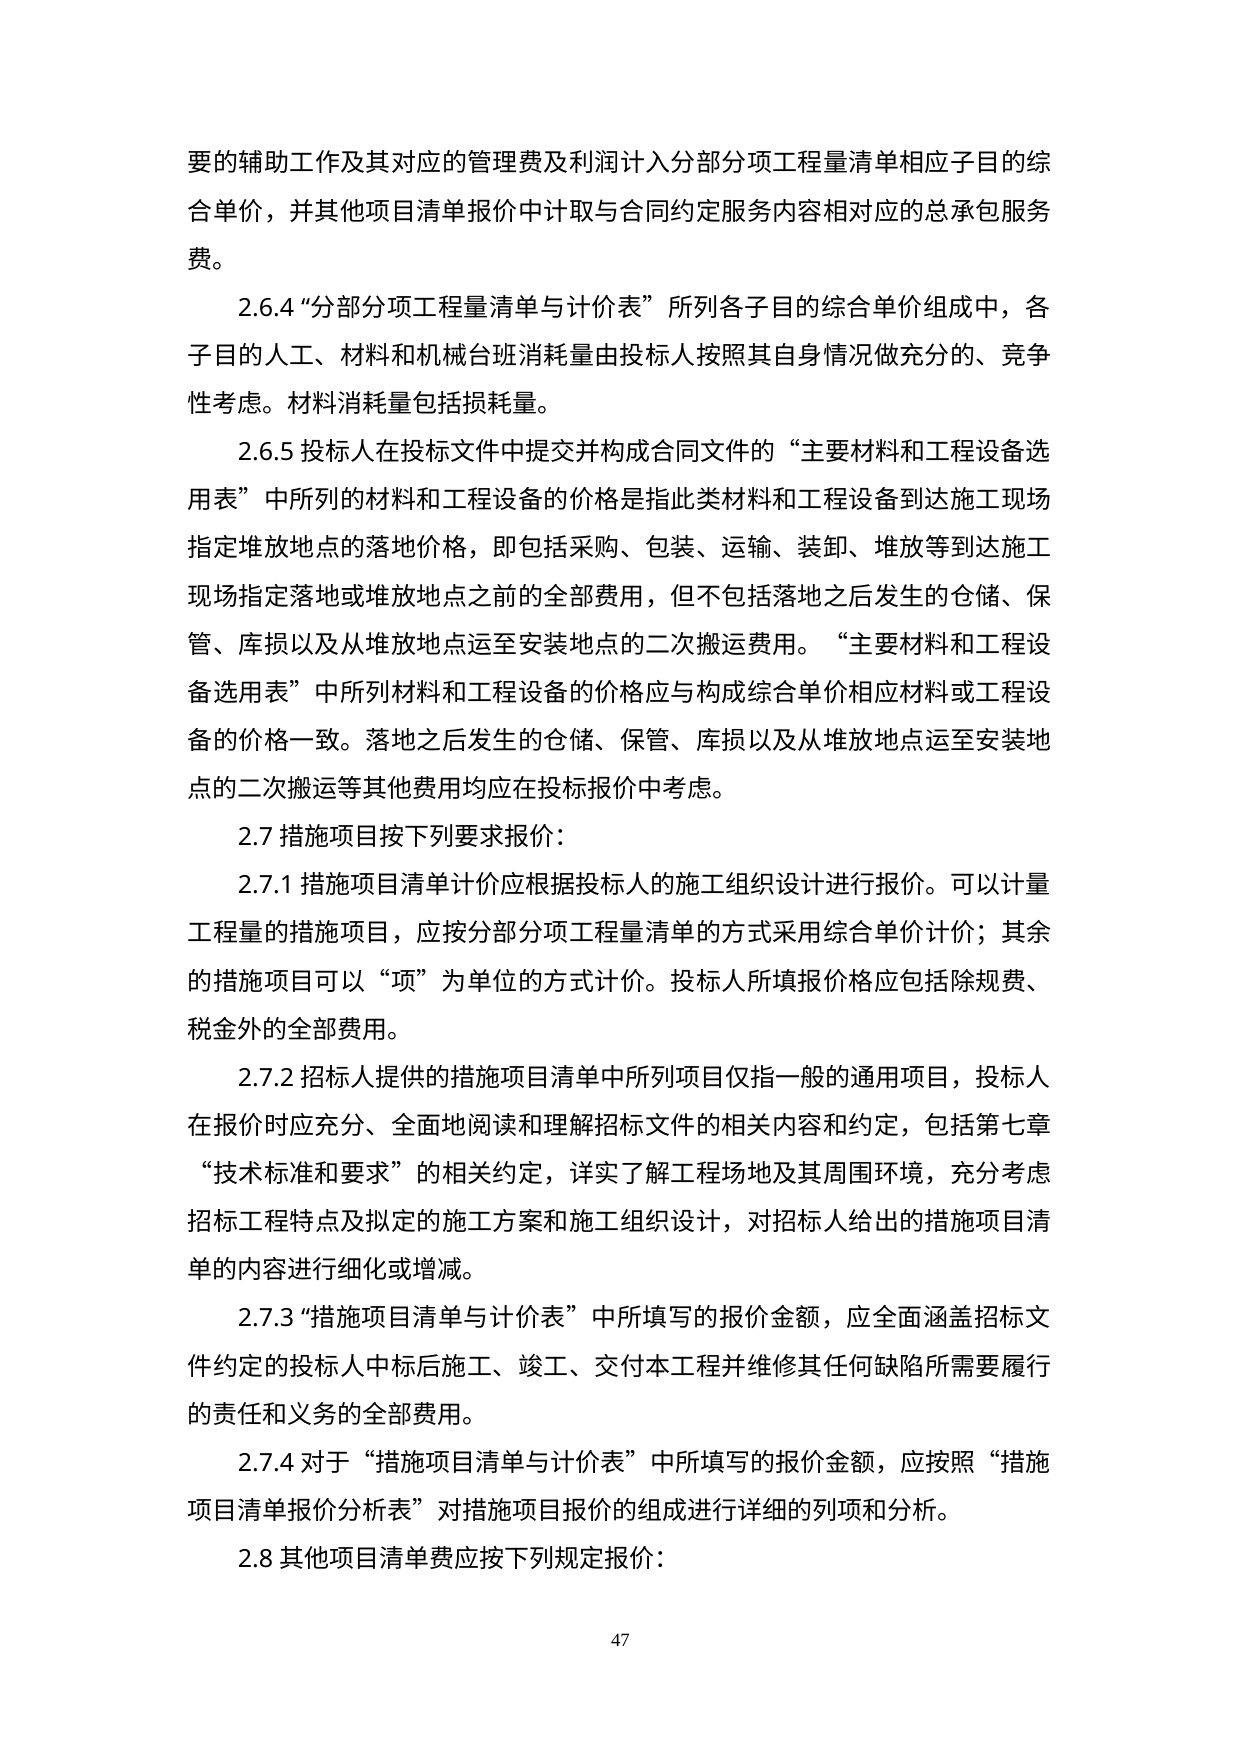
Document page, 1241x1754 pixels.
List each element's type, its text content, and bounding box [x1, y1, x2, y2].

text 2.7 措施项目按下列要求报价： [188, 811, 1053, 859]
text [188, 137, 1053, 281]
text 2.6.5 投标人在投标文件中提交并构成合同文件的“主要材料和工程设备选用表”中所列的材料和工程设备的价格是指此类材料和工程设备到达施工现场指定堆放地点的落地价格，即包括采购、包装、运输、装卸、堆放等到达施工现场指定落地或堆放地点之前的全部费用，但不包括落地之后发生的仓储、保管、库损以及从堆放地点运至安装地点的二次搬运费用。“主要材料和工程设备选用表”中所列材料和工程设备的价格应与构成综合单价相应材料或工程设备的价格一致。落地之后发生的仓储、保管、库损以及从堆放地点运至安装地点的二次搬运等其他费用均应在投标报价中考虑。 [188, 426, 1053, 811]
text 2.8 其他项目清单费应按下列规定报价： [188, 1533, 1053, 1581]
text 2.7.1 措施项目清单计价应根据投标人的施工组织设计进行报价。可以计量工程量的措施项目，应按分部分项工程量清单的方式采用综合单价计价；其余的措施项目可以“项”为单位的方式计价。投标人所填报价格应包括除规费、税金外的全部费用。 [188, 859, 1053, 1051]
text 2.7.3 “措施项目清单与计价表”中所填写的报价金额，应全面涵盖招标文件约定的投标人中标后施工、竣工、交付本工程并维修其任何缺陷所需要履行的责任和义务的全部费用。 [188, 1292, 1053, 1436]
text 2.6.4 “分部分项工程量清单与计价表”所列各子目的综合单价组成中，各子目的人工、材料和机械台班消耗量由投标人按照其自身情况做充分的、竞争性考虑。材料消耗量包括损耗量。 [188, 281, 1053, 426]
text 2.7.2 招标人提供的措施项目清单中所列项目仅指一般的通用项目，投标人在报价时应充分、全面地阅读和理解招标文件的相关内容和约定，包括第七章“技术标准和要求”的相关约定，详实了解工程场地及其周围环境，充分考虑招标工程特点及拟定的施工方案和施工组织设计，对招标人给出的措施项目清单的内容进行细化或增减。 [188, 1051, 1053, 1292]
text 2.7.4 对于“措施项目清单与计价表”中所填写的报价金额，应按照“措施项目清单报价分析表”对措施项目报价的组成进行详细的列项和分析。 [188, 1436, 1053, 1533]
